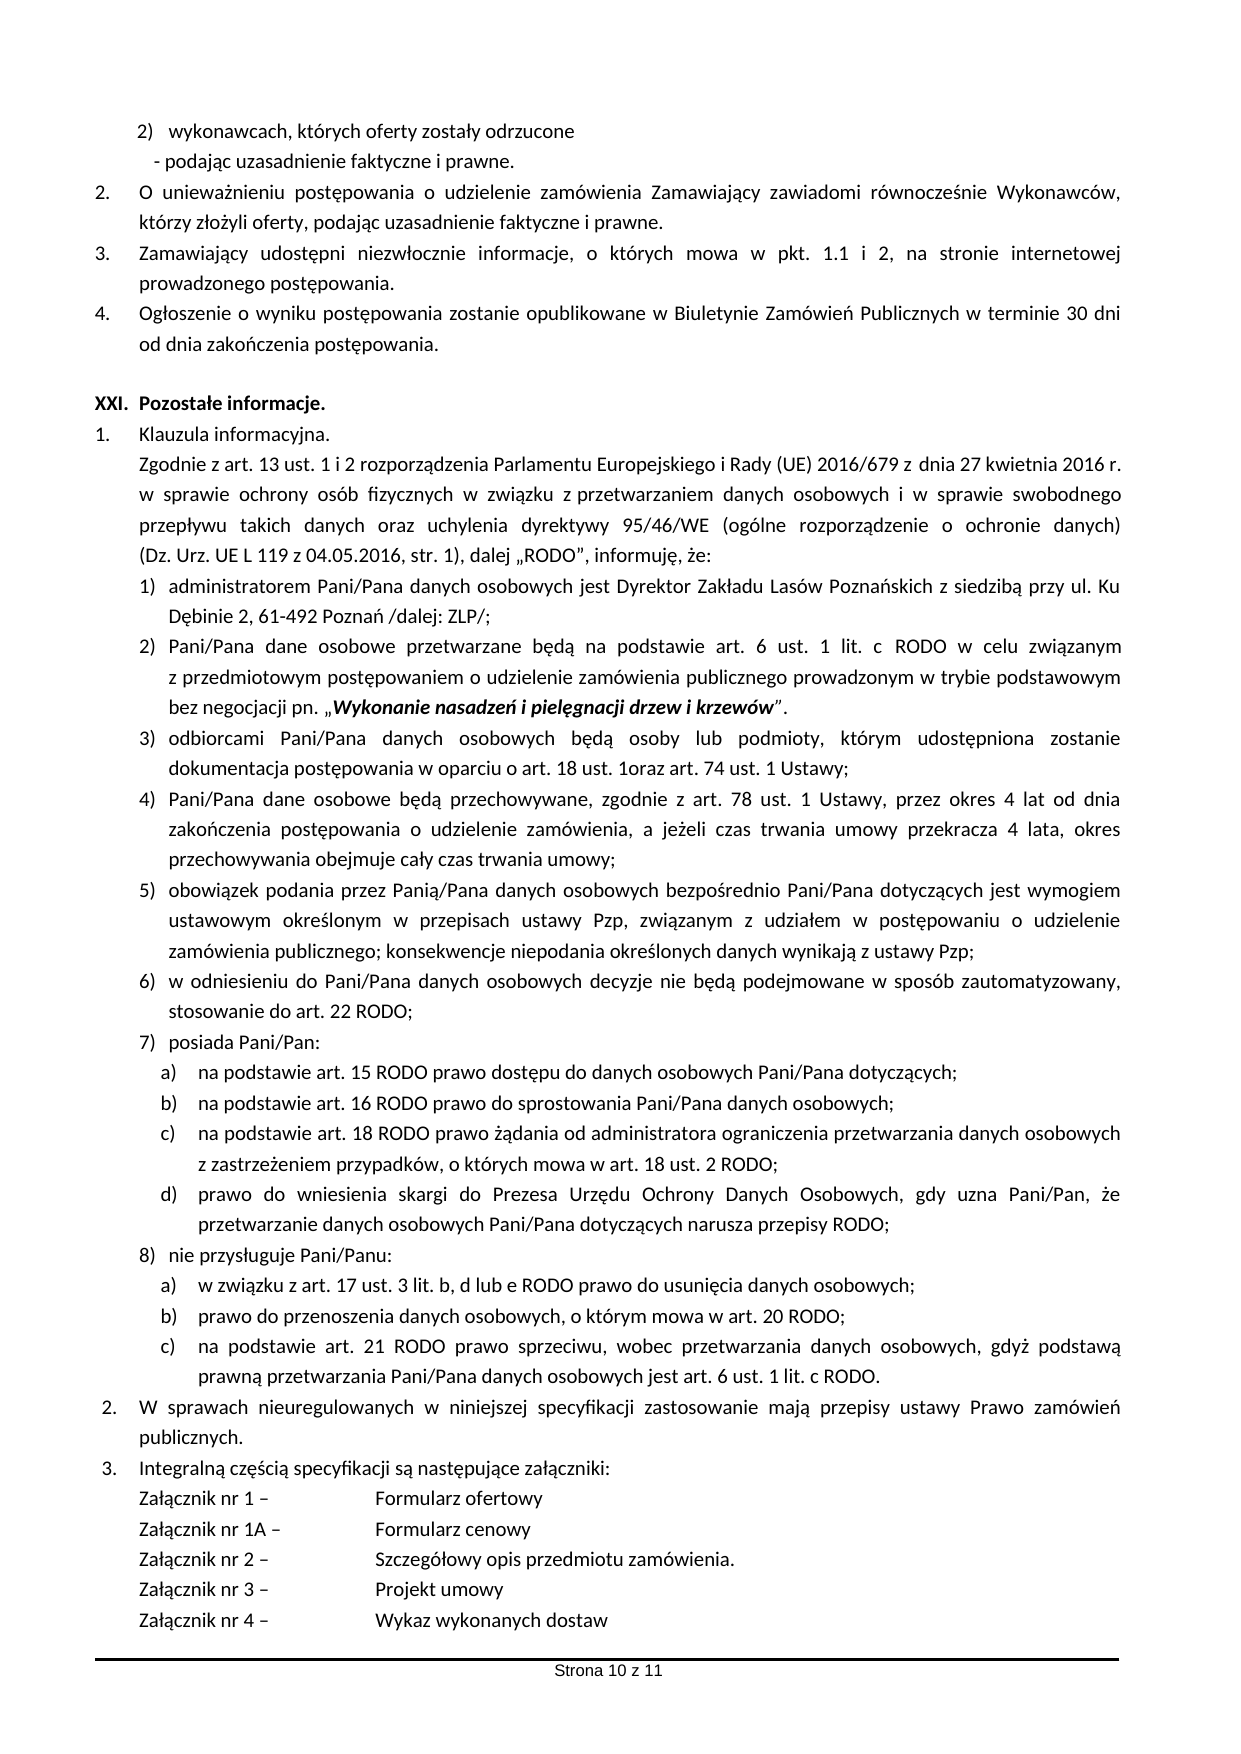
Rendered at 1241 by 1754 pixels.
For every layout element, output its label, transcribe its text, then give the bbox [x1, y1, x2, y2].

text Załącznik nr 4 – Wykaz wykonanych dostaw [139, 1607, 1122, 1632]
list na podstawie art. 16 RODO prawo do sprostowania Pani/Pana danych osobowych; [160, 1090, 1122, 1115]
list administratorem Pani/Pana danych osobowych jest Dyrektor Zakładu Lasów Poznańskich z siedzibą przy ul. Ku Dębinie 2, 61-492 Poznań /dalej: ZLP/; [139, 573, 1122, 629]
list O unieważnieniu postępowania o udzielenie zamówienia Zamawiający zawiadomi równocześnie Wykonawców, którzy złożyli oferty, podając uzasadnienie faktyczne i prawne. [94, 179, 1122, 235]
list nie przysługuje Pani/Panu: [139, 1242, 1122, 1267]
list W sprawach nieuregulowanych w niniejszej specyfikacji zastosowanie mają przepisy ustawy Prawo zamówień publicznych. [101, 1394, 1122, 1450]
text Załącznik nr 1 – Formularz ofertowy [139, 1485, 1122, 1511]
list posiada Pani/Pan: [139, 1029, 1122, 1054]
text Zgodnie z art. 13 ust. 1 i 2 rozporządzenia Parlamentu Europejskiego i Rady (UE) 2016/679 z dnia 27 kwietnia 2016 r. w sprawie ochrony osób fizycznych w związku z przetwarzaniem danych osobowych i w sprawie swobodnego przepływu takich danych oraz uchylenia dyrektywy 95/46/WE (ogólne rozporządzenie o ochronie danych) (Dz. Urz. UE L 119 z 04.05.2016, str. 1), dalej „RODO”, informuję, że: [139, 451, 1122, 568]
list w związku z art. 17 ust. 3 lit. b, d lub e RODO prawo do usunięcia danych osobowych; [160, 1272, 1122, 1298]
list obowiązek podania przez Panią/Pana danych osobowych bezpośrednio Pani/Pana dotyczących jest wymogiem ustawowym określonym w przepisach ustawy Pzp, związanym z udziałem w postępowaniu o udzielenie zamówienia publicznego; konsekwencje niepodania określonych danych wynikają z ustawy Pzp; [139, 877, 1122, 963]
text Załącznik nr 1A – Formularz cenowy [139, 1516, 1122, 1541]
list prawo do wniesienia skargi do Prezesa Urzędu Ochrony Danych Osobowych, gdy uzna Pani/Pan, że przetwarzanie danych osobowych Pani/Pana dotyczących narusza przepisy RODO; [160, 1181, 1122, 1237]
list prawo do przenoszenia danych osobowych, o którym mowa w art. 20 RODO; [160, 1303, 1122, 1328]
text Załącznik nr 2 – Szczegółowy opis przedmiotu zamówienia. [139, 1546, 1122, 1572]
list w odniesieniu do Pani/Pana danych osobowych decyzje nie będą podejmowane w sposób zautomatyzowany, stosowanie do art. 22 RODO; [139, 968, 1122, 1024]
list na podstawie art. 15 RODO prawo dostępu do danych osobowych Pani/Pana dotyczących; [160, 1059, 1122, 1085]
list Klauzula informacyjna. [94, 421, 1122, 446]
list odbiorcami Pani/Pana danych osobowych będą osoby lub podmioty, którym udostępniona zostanie dokumentacja postępowania w oparciu o art. 18 ust. 1oraz art. 74 ust. 1 Ustawy; [139, 725, 1122, 781]
list Pani/Pana dane osobowe przetwarzane będą na podstawie art. 6 ust. 1 lit. c RODO w celu związanym z przedmiotowym postępowaniem o udzielenie zamówienia publicznego prowadzonym w trybie podstawowym bez negocjacji pn. „Wykonanie nasadzeń i pielęgnacji drzew i krzewów”. [139, 634, 1122, 720]
list wykonawcach, których oferty zostały odrzucone [153, 118, 1122, 143]
list Pani/Pana dane osobowe będą przechowywane, zgodnie z art. 78 ust. 1 Ustawy, przez okres 4 lat od dnia zakończenia postępowania o udzielenie zamówienia, a jeżeli czas trwania umowy przekracza 4 lata, okres przechowywania obejmuje cały czas trwania umowy; [139, 786, 1122, 872]
list Pozostałe informacje. [94, 390, 1122, 416]
list na podstawie art. 18 RODO prawo żądania od administratora ograniczenia przetwarzania danych osobowych z zastrzeżeniem przypadków, o których mowa w art. 18 ust. 2 RODO; [160, 1120, 1122, 1176]
text - podając uzasadnienie faktyczne i prawne. [153, 148, 1122, 174]
text Załącznik nr 3 – Projekt umowy [139, 1577, 1122, 1602]
list Ogłoszenie o wyniku postępowania zostanie opublikowane w Biuletynie Zamówień Publicznych w terminie 30 dni od dnia zakończenia postępowania. [94, 301, 1122, 356]
list na podstawie art. 21 RODO prawo sprzeciwu, wobec przetwarzania danych osobowych, gdyż podstawą prawną przetwarzania Pani/Pana danych osobowych jest art. 6 ust. 1 lit. c RODO. [160, 1333, 1122, 1389]
list Integralną częścią specyfikacji są następujące załączniki: [101, 1455, 1122, 1480]
list Zamawiający udostępni niezwłocznie informacje, o których mowa w pkt. 1.1 i 2, na stronie internetowej prowadzonego postępowania. [94, 240, 1122, 296]
